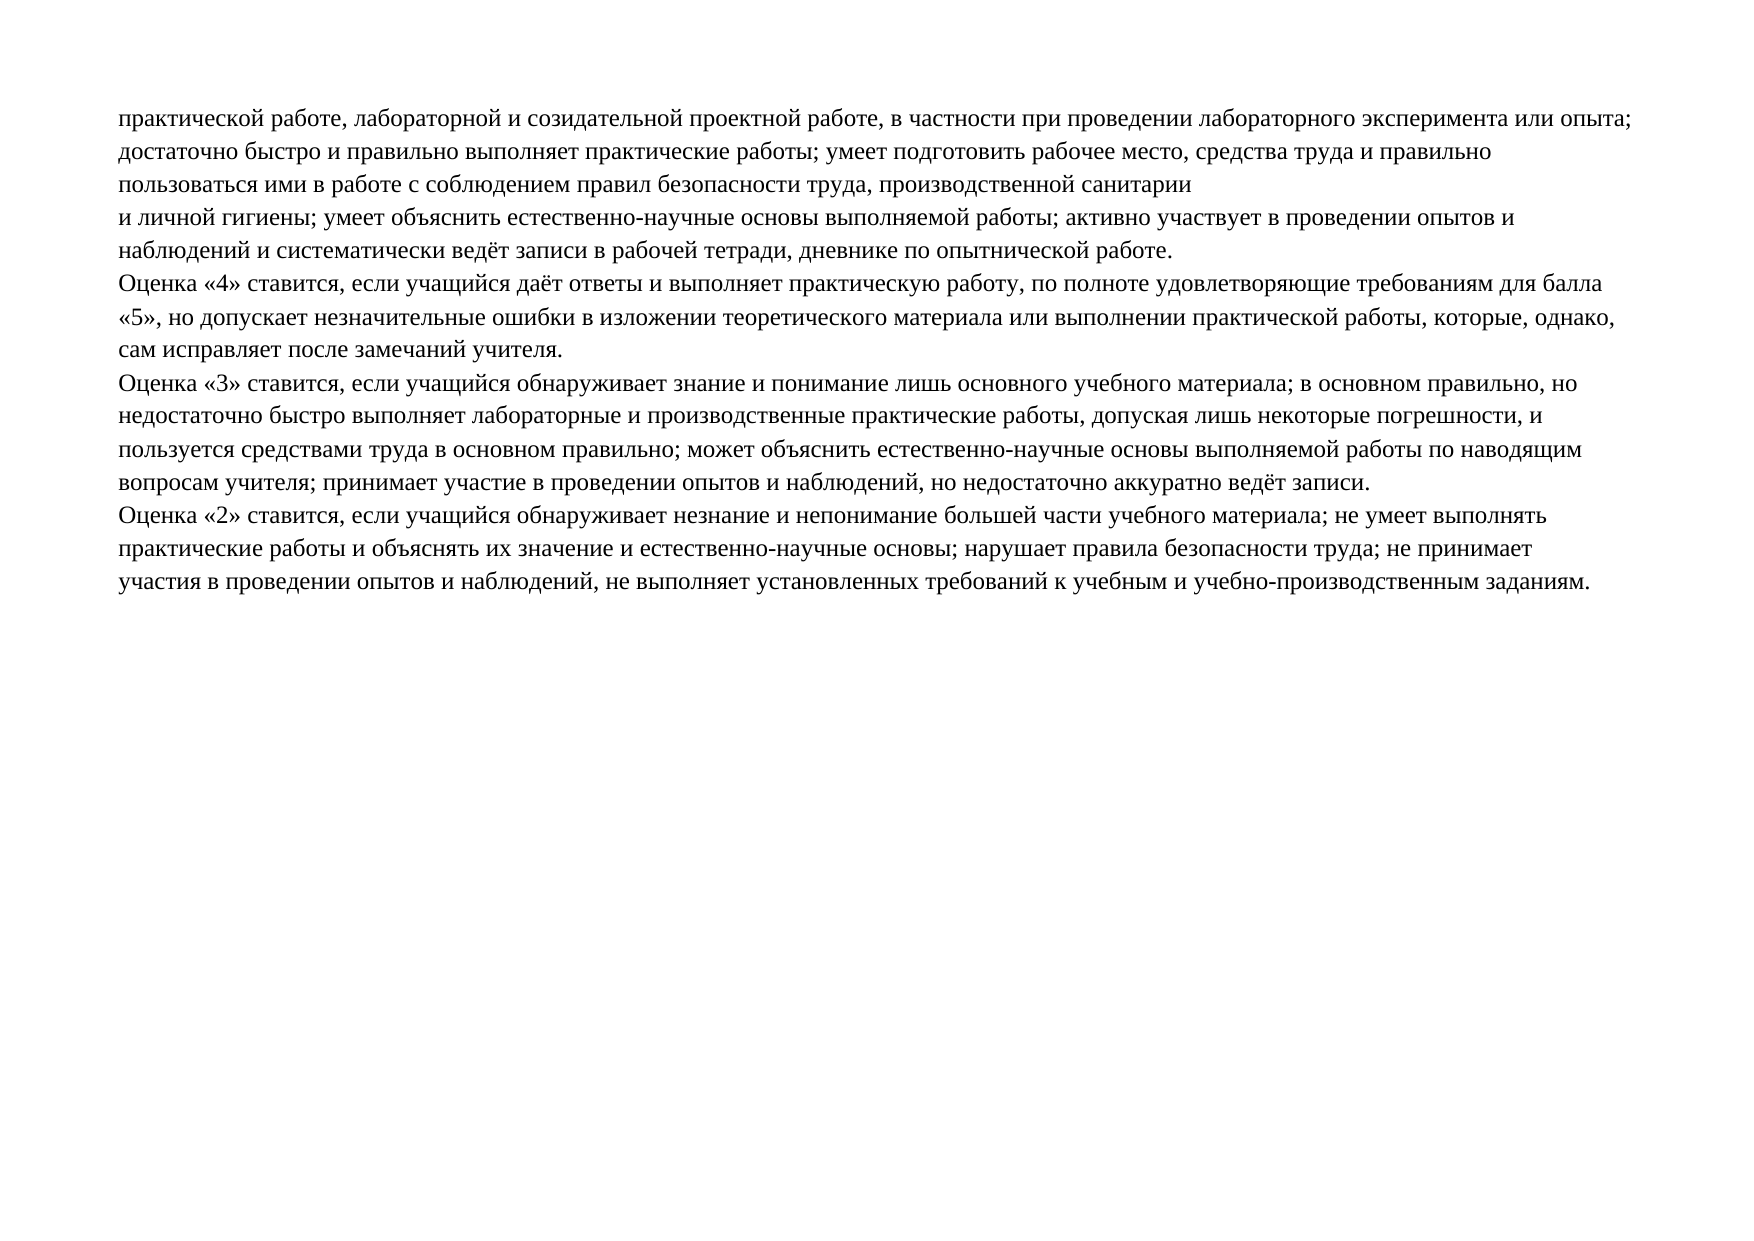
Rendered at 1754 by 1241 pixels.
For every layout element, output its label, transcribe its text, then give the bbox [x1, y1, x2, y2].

text и личной гигиены; умеет объяснить естественно-научные основы выполняемой работы; активно участвует в проведении опытов и наблюдений и систематически ведёт записи в рабочей тетради, дневнике по опытнической работе. [118, 202, 1636, 264]
text вопросам учителя; принимает участие в проведении опытов и наблюдений, но недостаточно аккуратно ведёт записи. [118, 467, 1636, 495]
text практической работе, лабораторной и созидательной проектной работе, в частности при проведении лабораторного эксперимента или опыта; достаточно быстро и правильно выполняет практические работы; умеет подготовить рабочее место, средства труда и правильно пользоваться ими в работе с соблюдением правил безопасности труда, производственной санитарии [118, 103, 1636, 198]
text пользуется средствами труда в основном правильно; может объяснить естественно-научные основы выполняемой работы по наводящим [118, 434, 1636, 462]
text Оценка «3» ставится, если учащийся обнаруживает знание и понимание лишь основного учебного материала; в основном правильно, но недостаточно быстро выполняет лабораторные и производственные практические работы, допуская лишь некоторые погрешности, и [118, 368, 1636, 429]
text участия в проведении опытов и наблюдений, не выполняет установленных требований к учебным и учебно-производственным заданиям. [118, 566, 1636, 594]
text Оценка «2» ставится, если учащийся обнаруживает незнание и непонимание большей части учебного материала; не умеет выполнять практические работы и объяснять их значение и естественно-научные основы; нарушает правила безопасности труда; не принимает [118, 500, 1636, 561]
text Оценка «4» ставится, если учащийся даёт ответы и выполняет практическую работу, по полноте удовлетворяющие требованиям для балла «5», но допускает незначительные ошибки в изложении теоретического материала или выполнении практической работы, которые, однако, сам исправляет после замечаний учителя. [118, 268, 1636, 363]
